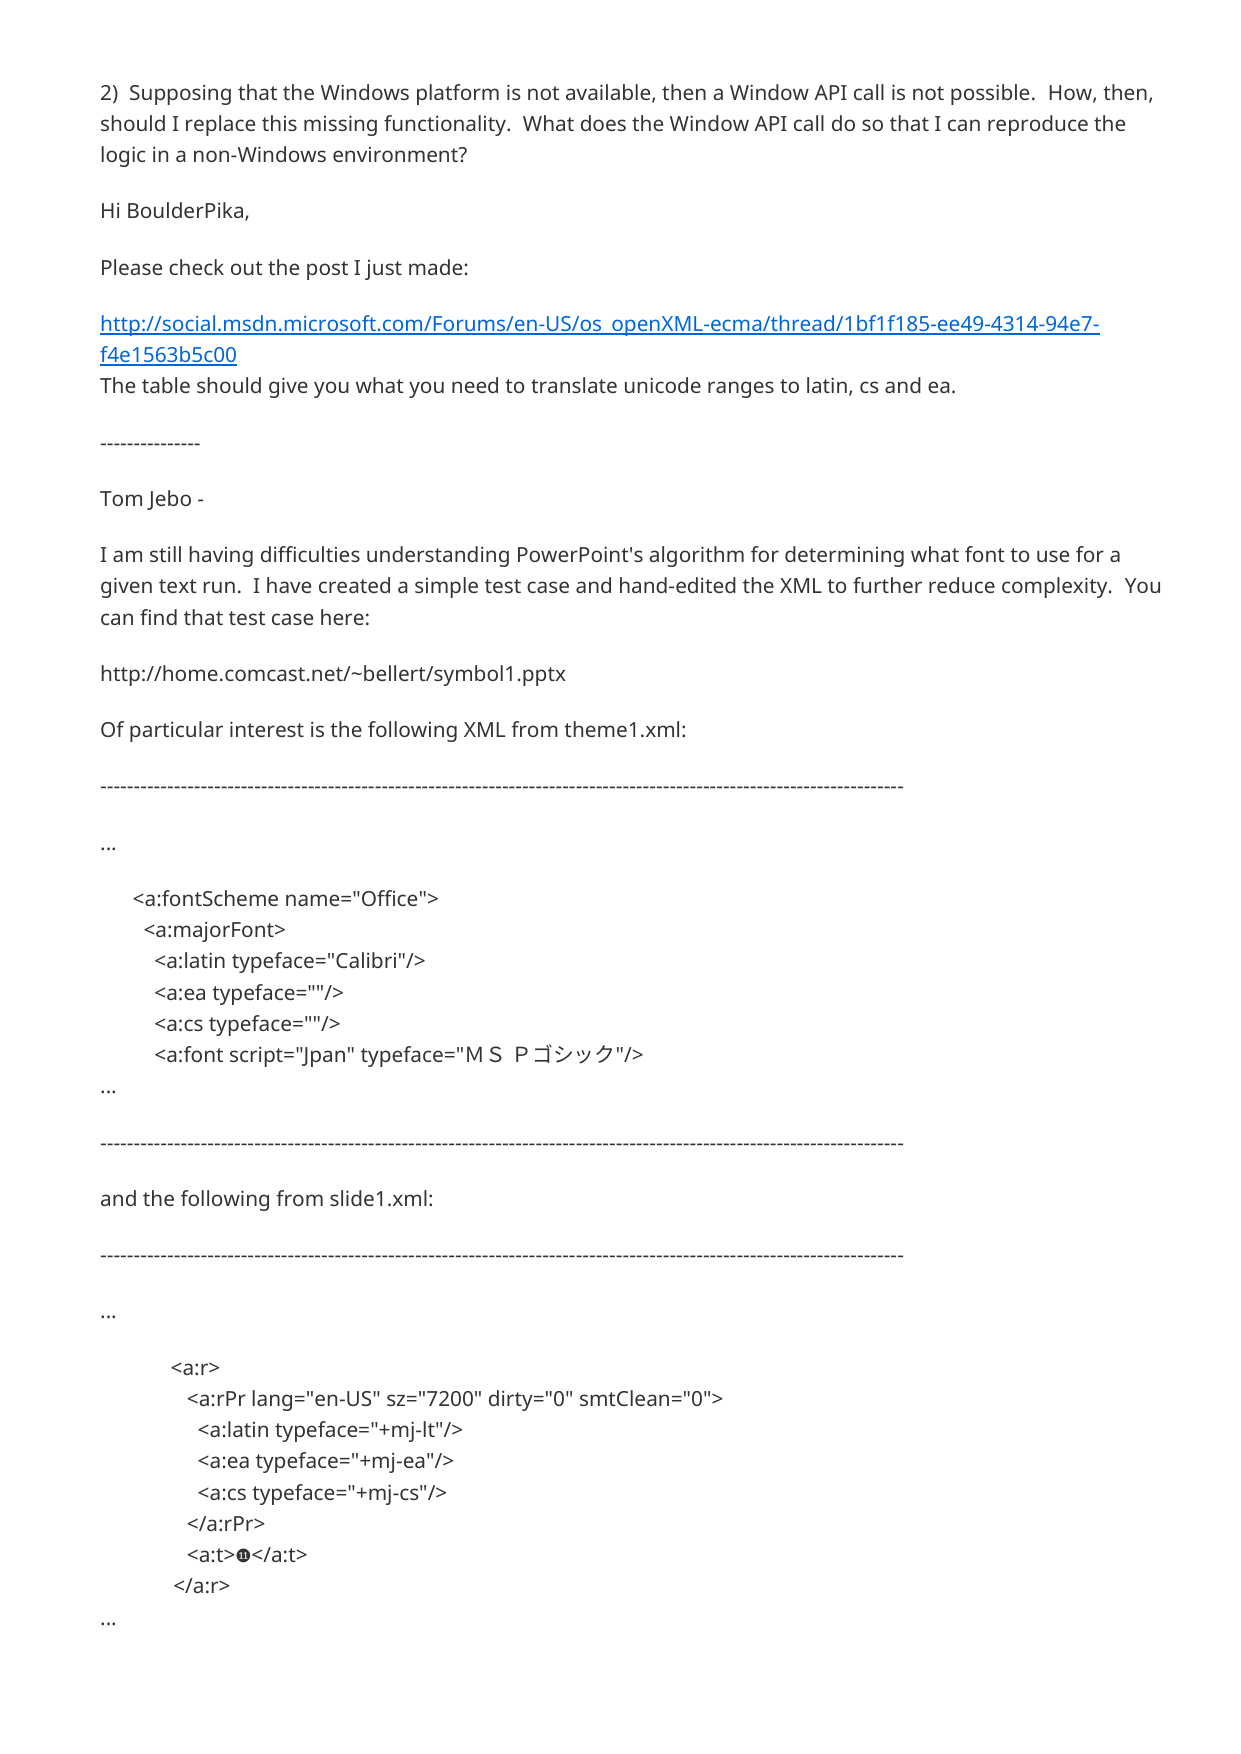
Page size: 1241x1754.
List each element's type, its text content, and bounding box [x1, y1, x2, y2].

text --------------- [100, 425, 1165, 456]
text Tom Jebo - [100, 481, 1165, 512]
text Please check out the post I just made: [100, 250, 1165, 281]
text The table should give you what you need to translate unicode ranges to latin, cs and ea. [100, 369, 1165, 400]
text <a:r> <a:rPr lang="en-US" sz="7200" dirty="0" smtClean="0"> <a:latin typeface="+mj-lt"/> <a:ea typeface="+mj-ea"/> <a:cs typeface="+mj-cs"/> </a:rPr> <a:t>⓫</a:t> </a:r> ... [100, 1350, 1165, 1631]
text http://social.msdn.microsoft.com/Forums/en-US/os_openXML-ecma/thread/1bf1f185-ee49-4314-94e7-f4e1563b5c00 [100, 306, 1165, 369]
text ------------------------------------------------------------------------------------------------------------------------ [100, 769, 1165, 800]
text Of particular interest is the following XML from theme1.xml: [100, 712, 1165, 744]
text <a:fontScheme name="Office"> <a:majorFont> <a:latin typeface="Calibri"/> <a:ea typeface=""/> <a:cs typeface=""/> <a:font script="Jpan" typeface="ＭＳ Ｐゴシック"/> ... [100, 881, 1165, 1100]
text ... [100, 1294, 1165, 1325]
text http://home.comcast.net/~bellert/symbol1.pptx [100, 656, 1165, 687]
text ------------------------------------------------------------------------------------------------------------------------ [100, 1237, 1165, 1269]
text ------------------------------------------------------------------------------------------------------------------------ [100, 1125, 1165, 1156]
text ... [100, 825, 1165, 856]
text and the following from slide1.xml: [100, 1181, 1165, 1212]
text 2) Supposing that the Windows platform is not available, then a Window API call is not possible. How, then, should I replace this missing functionality. What does the Window API call do so that I can reproduce the logic in a non-Windows environment? [100, 75, 1165, 169]
text I am still having difficulties understanding PowerPoint's algorithm for determining what font to use for a given text run. I have created a simple test case and hand-edited the XML to further reduce complexity. You can find that test case here: [100, 537, 1165, 631]
text Hi BoulderPika, [100, 194, 1165, 225]
